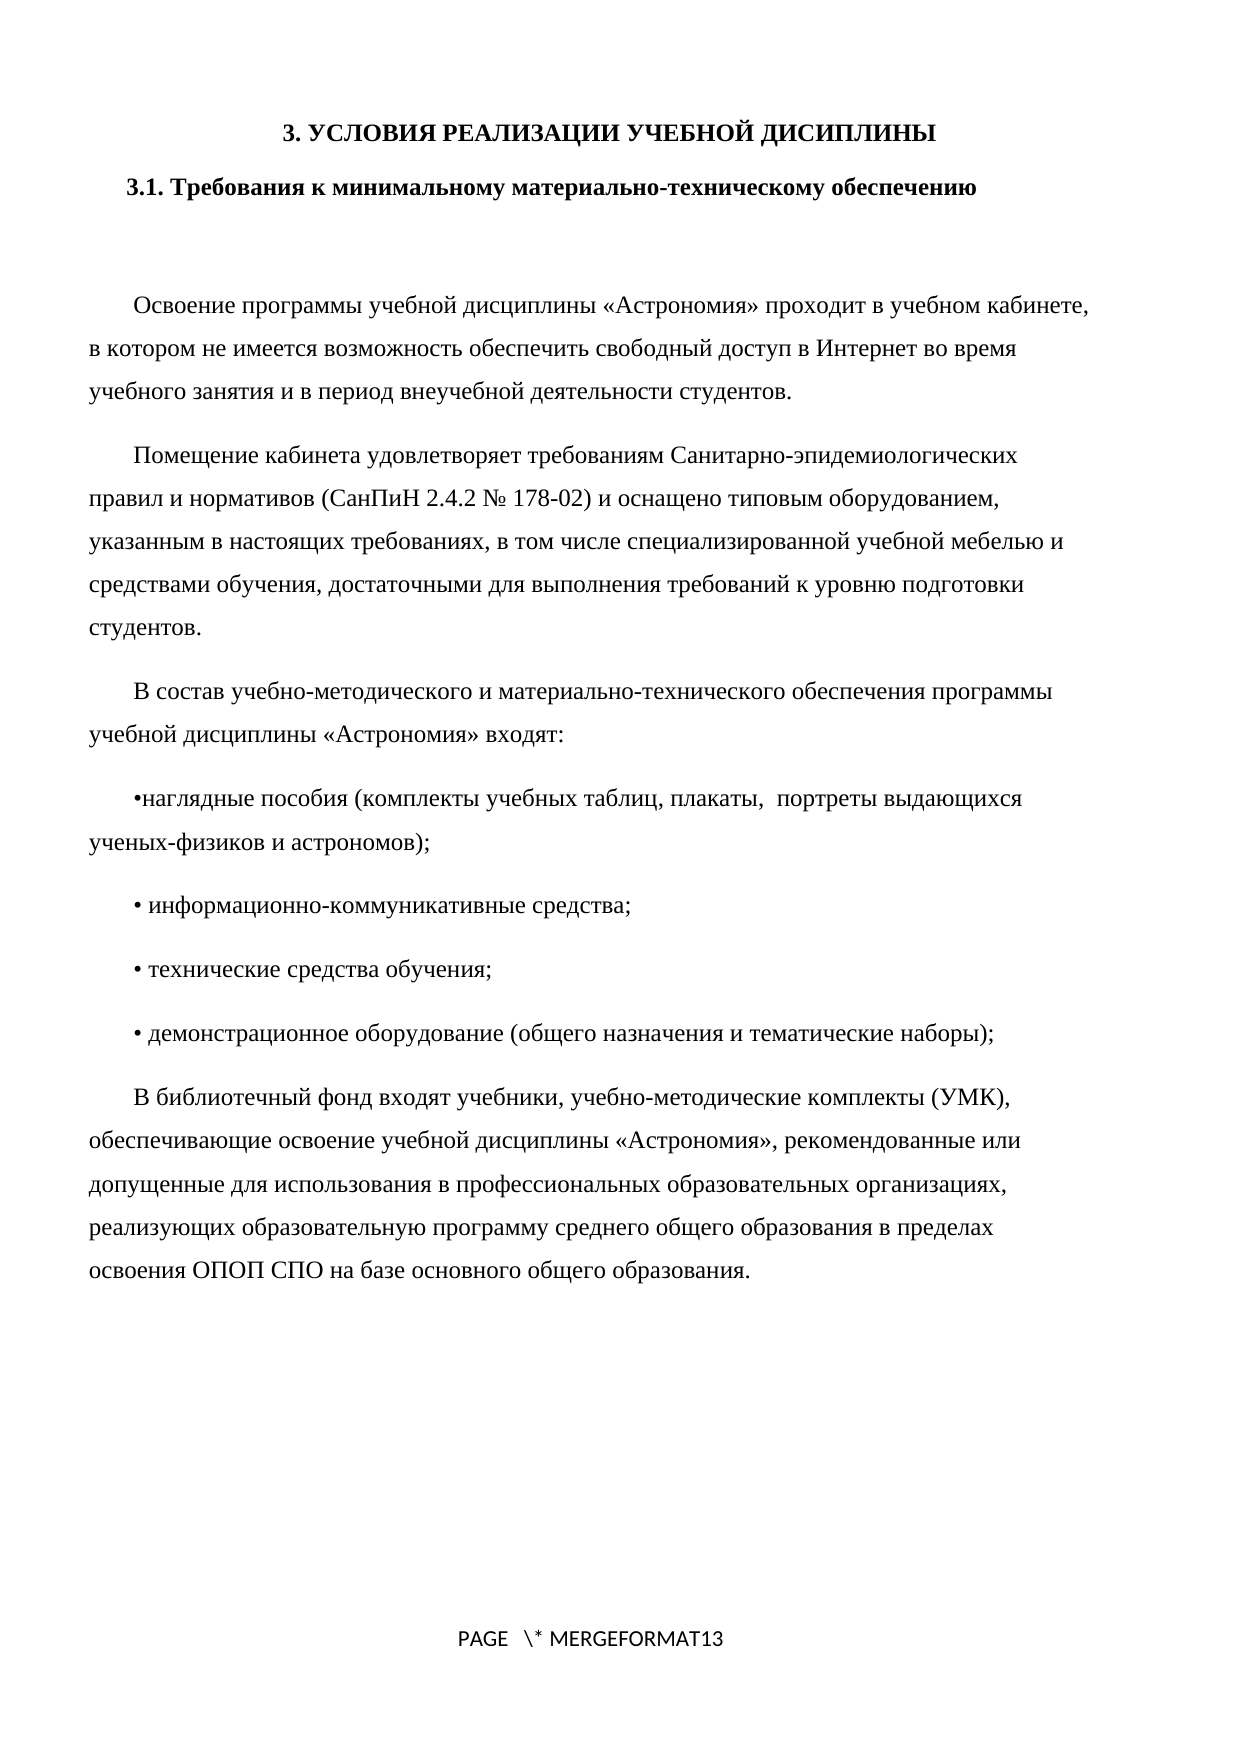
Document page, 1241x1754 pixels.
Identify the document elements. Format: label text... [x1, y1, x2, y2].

text 3. УСЛОВИЯ РЕАЛИЗАЦИИ УЧЕБНОЙ ДИСИПЛИНЫ [126, 118, 1092, 147]
text Помещение кабинета удовлетворяет требованиям Санитарно-эпидемиологических правил и нормативов (СанПиН 2.4.2 № 178-02) и оснащено типовым оборудованием, указанным в настоящих требованиях, в том числе специализированной учебной мебелью и средствами обучения, достаточными для выполнения требований к уровню подготовки студентов. [89, 440, 1092, 641]
text • информационно-коммуникативные средства; [89, 891, 1092, 919]
text •наглядные пособия (комплекты учебных таблиц, плакаты, портреты выдающихся ученых-физиков и астрономов); [89, 783, 1092, 855]
text В состав учебно-методического и материально-технического обеспечения программы учебной дисциплины «Астрономия» входят: [89, 676, 1092, 748]
text 3.1. Требования к минимальному материально-техническому обеспечению [126, 172, 1092, 201]
text • технические средства обучения; [89, 954, 1092, 983]
text • демонстрационное оборудование (общего назначения и тематические наборы); [89, 1018, 1092, 1047]
text В библиотечный фонд входят учебники, учебно-методические комплекты (УМК), обеспечивающие освоение учебной дисциплины «Астрономия», рекомендованные или допущенные для использования в профессиональных образовательных организациях, реализующих образовательную программу среднего общего образования в пределах освоения ОПОП СПО на базе основного общего образования. [89, 1082, 1092, 1284]
text Освоение программы учебной дисциплины «Астрономия» проходит в учебном кабинете, в котором не имеется возможность обеспечить свободный доступ в Интернет во время учебного занятия и в период внеучебной деятельности студентов. [89, 290, 1092, 405]
